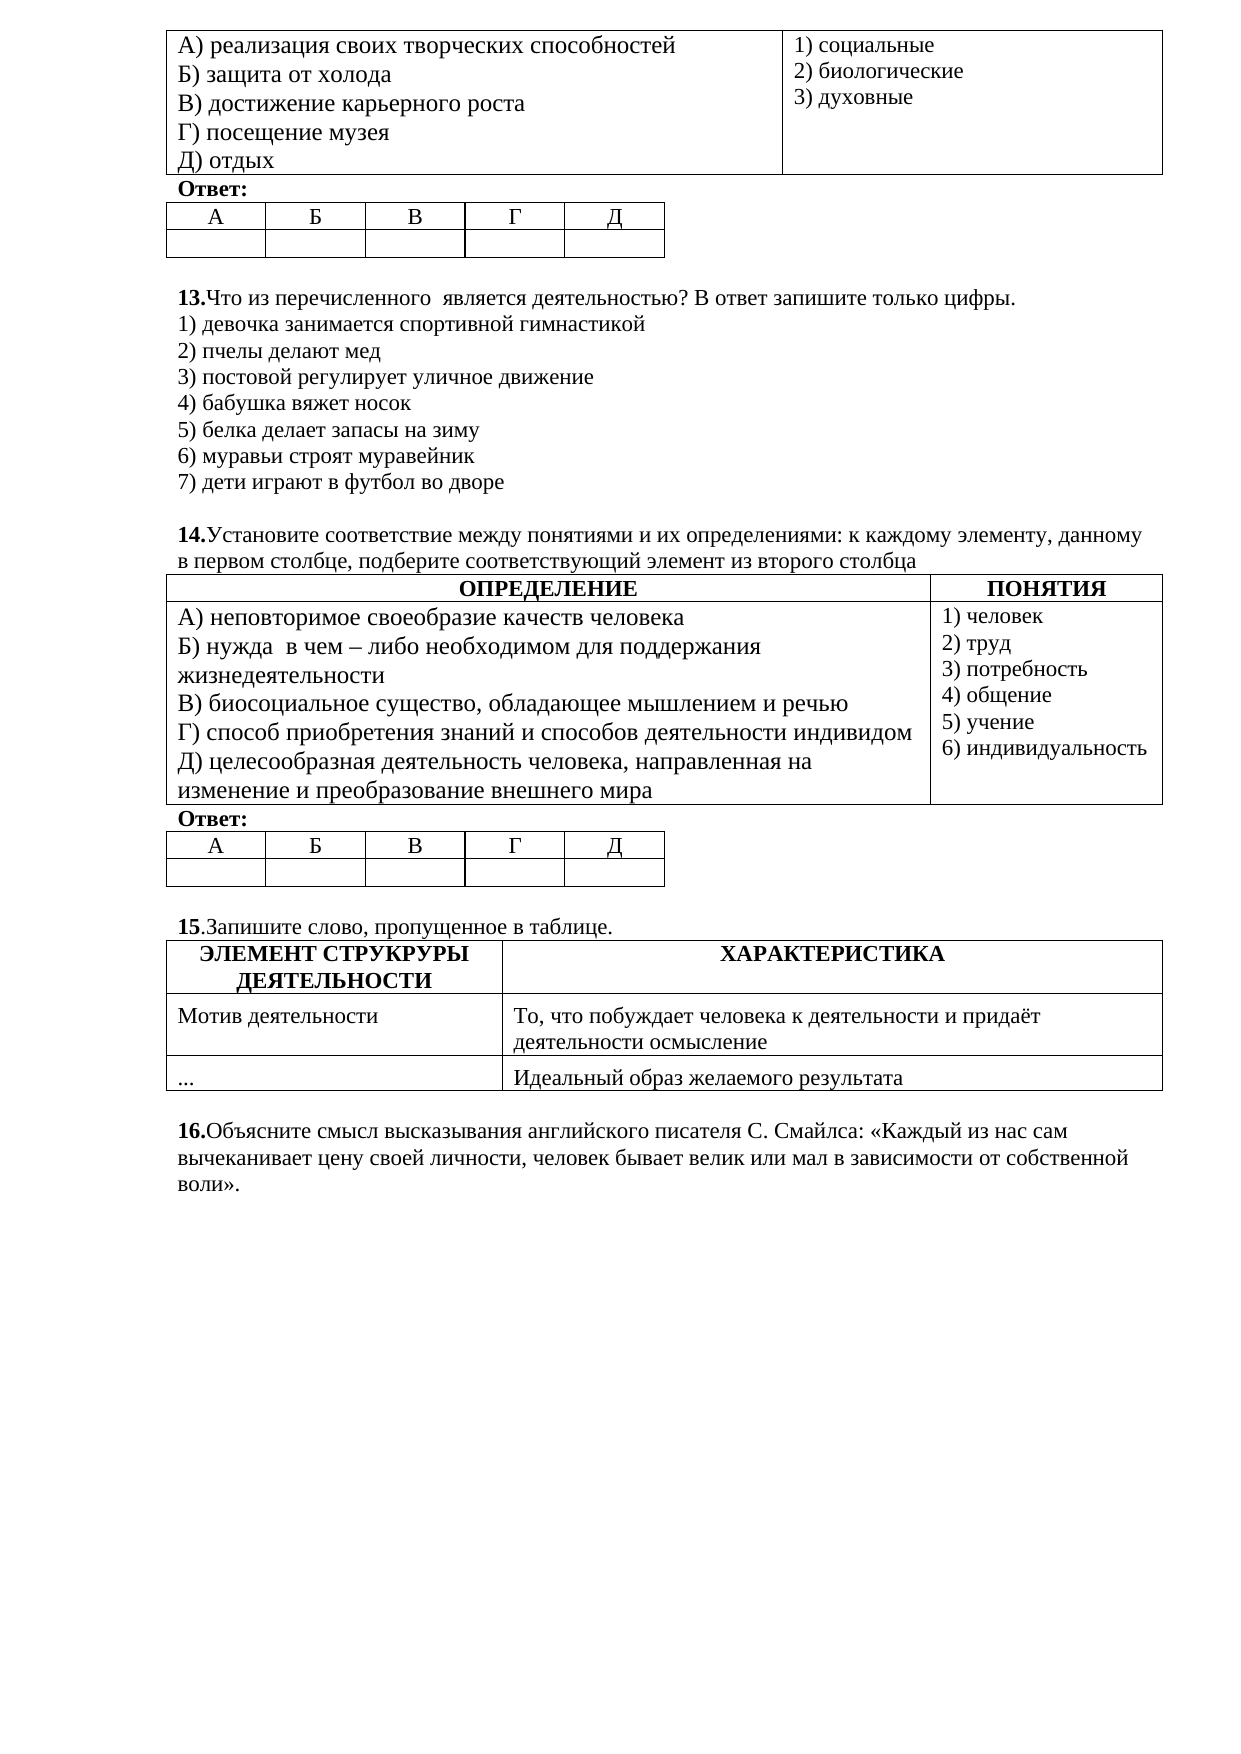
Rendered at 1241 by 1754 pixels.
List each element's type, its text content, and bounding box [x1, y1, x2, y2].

text 3) постовой регулирует уличное движение [177, 363, 1152, 389]
table_header Б [266, 832, 365, 858]
table_header А [167, 203, 265, 229]
table_cell 1) социальные 2) биологические 3) духовные [783, 31, 1162, 174]
text Ответ: [177, 805, 1152, 831]
text 2) пчелы делают мед [177, 337, 1152, 363]
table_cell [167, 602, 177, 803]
table_header В [366, 203, 464, 229]
table_cell [266, 859, 365, 886]
text 1) девочка занимается спортивной гимнастикой [177, 310, 1152, 337]
table_cell [466, 859, 564, 886]
table_header В [366, 832, 464, 858]
text 13.Что из перечисленного является деятельностью? В ответ запишите только цифры. [177, 284, 1152, 310]
table_cell [466, 230, 564, 257]
table_header А [167, 832, 265, 858]
table_cell [167, 230, 265, 257]
table_cell Мотив деятельности [167, 994, 502, 1055]
table_cell [167, 859, 265, 886]
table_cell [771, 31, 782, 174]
table_cell 1) человек 2) труд 3) потребность 4) общение 5) учение 6) индивидуальность [931, 602, 1162, 803]
text 14.Установите соответствие между понятиями и их определениями: к каждому элементу, данному в первом столбце, подберите соответствующий элемент из второго столбца [177, 521, 1152, 574]
table_header Г [466, 203, 564, 229]
table_header Г [466, 832, 564, 858]
table_cell [266, 230, 365, 257]
table_header Б [266, 203, 365, 229]
table_cell [565, 230, 664, 257]
table_header ПОНЯТИЯ [931, 575, 1162, 601]
table_header ОПРЕДЕЛЕНИЕ [167, 575, 930, 601]
table_header ЭЛЕМЕНТ СТРУКРУРЫ ДЕЯТЕЛЬНОСТИ [167, 941, 502, 993]
text 15.Запишите слово, пропущенное в таблице. [177, 913, 1152, 939]
text 7) дети играют в футбол во дворе [177, 468, 1152, 495]
table_header Д [565, 203, 664, 229]
text 5) белка делает запасы на зиму [177, 416, 1152, 442]
text 4) бабушка вяжет носок [177, 389, 1152, 416]
text 16.Объясните смысл высказывания английского писателя С. Смайлса: «Каждый из нас сам вычеканивает цену своей личности, человек бывает велик или мал в зависимости от собственной воли». [177, 1117, 1152, 1196]
table_cell [366, 230, 464, 257]
table_header ХАРАКТЕРИСТИКА [503, 941, 1162, 993]
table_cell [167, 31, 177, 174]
table_cell [565, 859, 664, 886]
table_cell То, что побуждает человека к деятельности и придаёт деятельности осмысление [503, 994, 1162, 1055]
table_cell [366, 859, 464, 886]
text Ответ: [177, 175, 1152, 202]
text 6) муравьи строят муравейник [177, 442, 1152, 468]
table_cell Идеальный образ желаемого результата [503, 1056, 1162, 1090]
table_cell ... [167, 1056, 502, 1090]
table_header Д [565, 832, 664, 858]
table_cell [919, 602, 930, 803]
